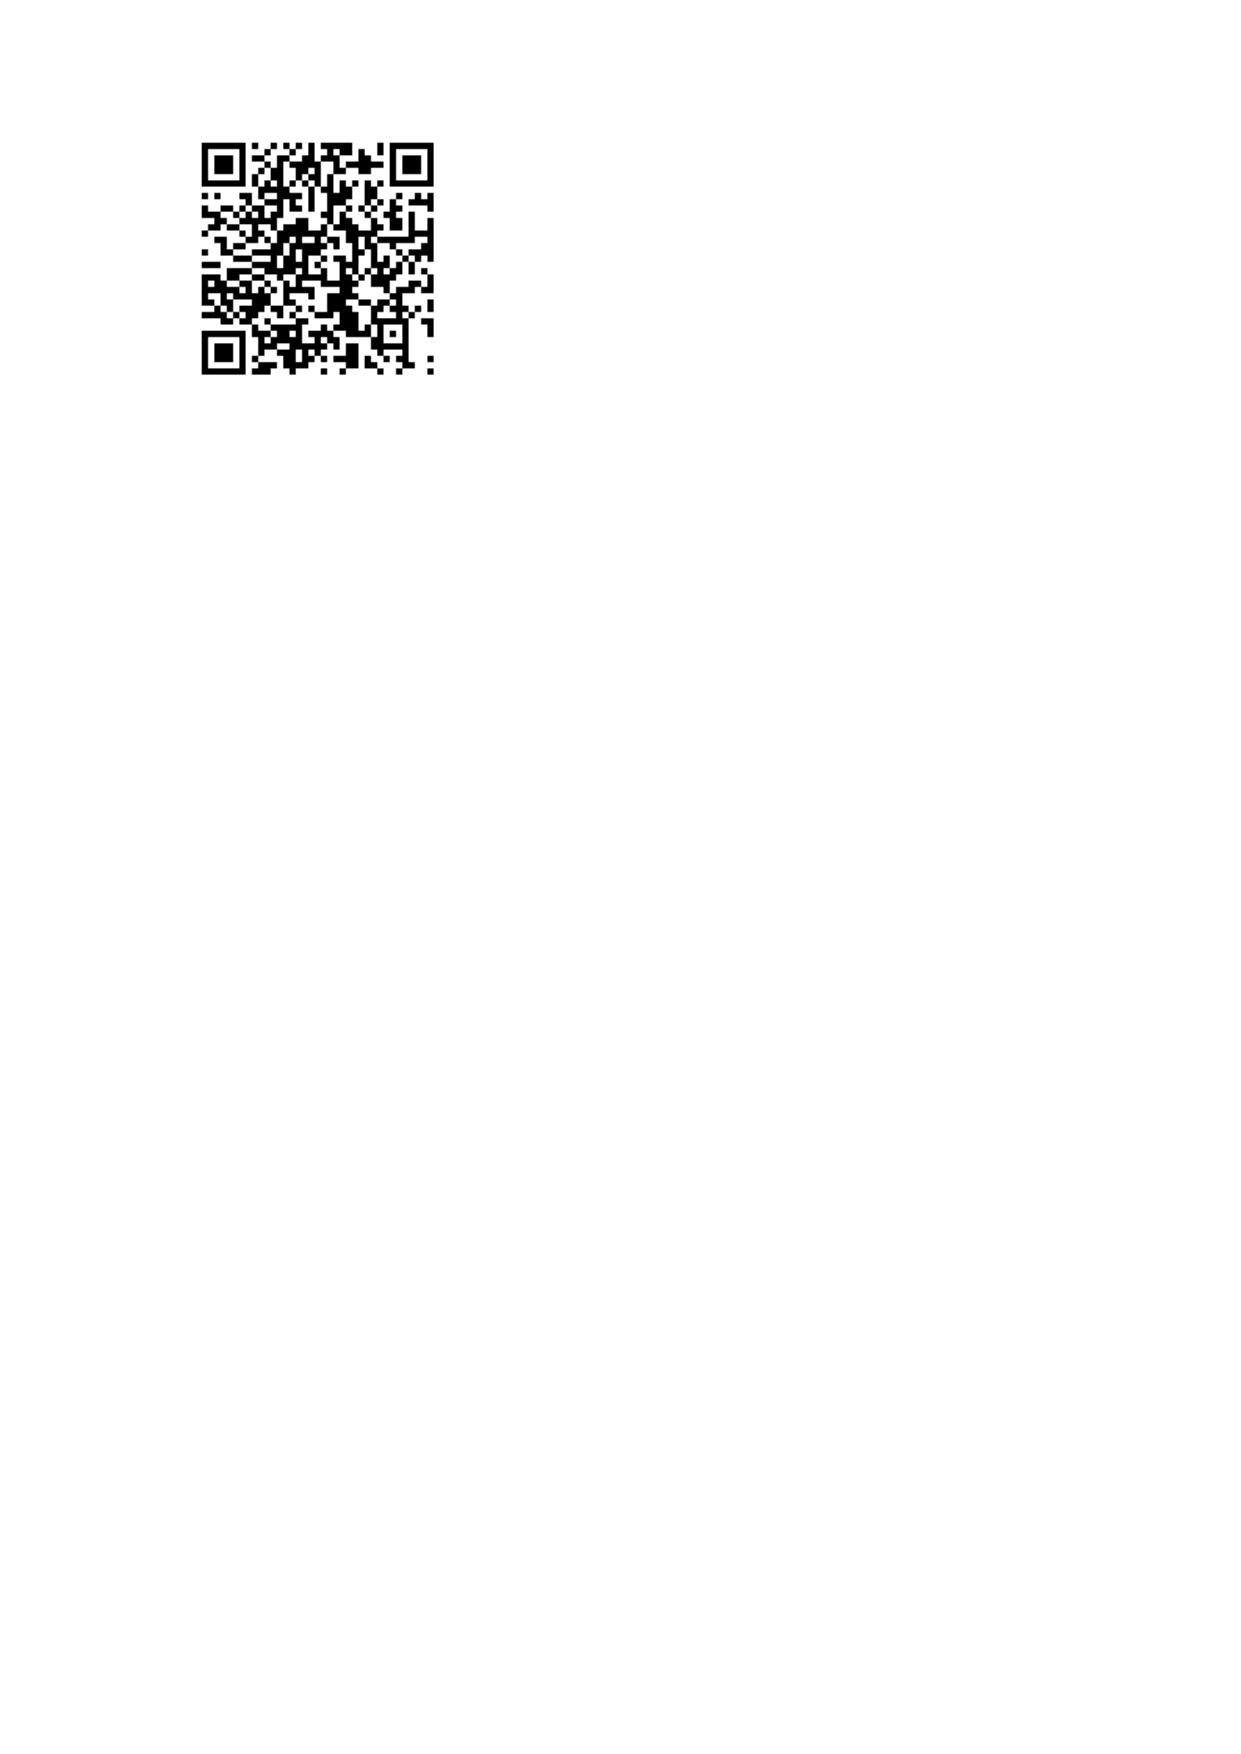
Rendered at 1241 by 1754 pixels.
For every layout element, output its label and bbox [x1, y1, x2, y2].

picture [177, 118, 459, 400]
